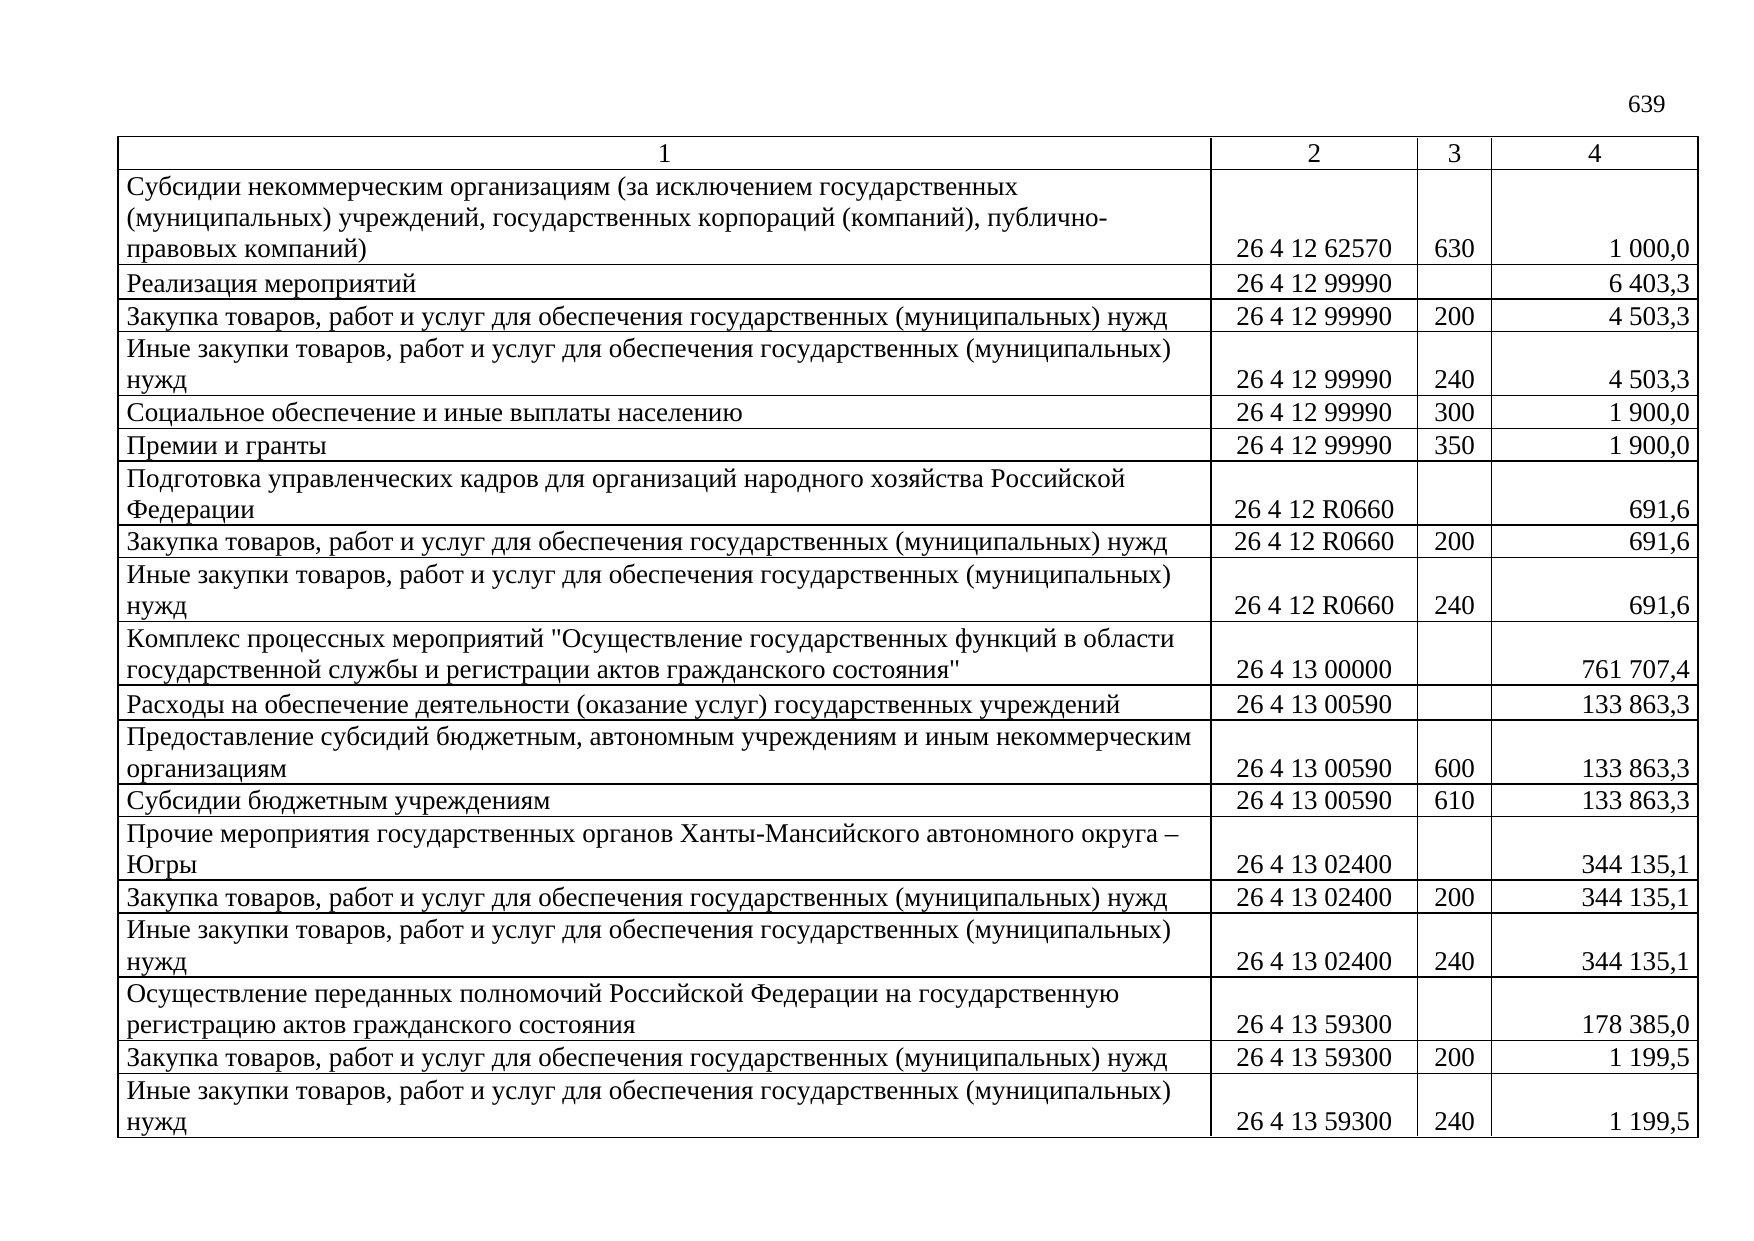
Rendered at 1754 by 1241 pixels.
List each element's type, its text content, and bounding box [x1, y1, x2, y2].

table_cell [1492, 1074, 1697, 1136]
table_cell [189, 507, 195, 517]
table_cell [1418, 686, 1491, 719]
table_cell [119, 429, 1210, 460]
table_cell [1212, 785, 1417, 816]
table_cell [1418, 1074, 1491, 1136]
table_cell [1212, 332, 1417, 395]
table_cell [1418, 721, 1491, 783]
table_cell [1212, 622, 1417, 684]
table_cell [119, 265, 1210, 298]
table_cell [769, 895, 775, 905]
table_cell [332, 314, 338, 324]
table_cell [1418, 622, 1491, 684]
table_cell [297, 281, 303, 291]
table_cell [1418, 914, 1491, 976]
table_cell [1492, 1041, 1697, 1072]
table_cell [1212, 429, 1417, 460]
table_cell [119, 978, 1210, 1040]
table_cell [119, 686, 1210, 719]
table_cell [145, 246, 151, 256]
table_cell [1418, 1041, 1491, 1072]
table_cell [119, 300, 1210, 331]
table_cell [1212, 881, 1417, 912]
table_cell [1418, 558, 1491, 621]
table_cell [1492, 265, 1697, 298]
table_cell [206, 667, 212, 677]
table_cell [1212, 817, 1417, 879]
table_header 1 [119, 137, 1211, 168]
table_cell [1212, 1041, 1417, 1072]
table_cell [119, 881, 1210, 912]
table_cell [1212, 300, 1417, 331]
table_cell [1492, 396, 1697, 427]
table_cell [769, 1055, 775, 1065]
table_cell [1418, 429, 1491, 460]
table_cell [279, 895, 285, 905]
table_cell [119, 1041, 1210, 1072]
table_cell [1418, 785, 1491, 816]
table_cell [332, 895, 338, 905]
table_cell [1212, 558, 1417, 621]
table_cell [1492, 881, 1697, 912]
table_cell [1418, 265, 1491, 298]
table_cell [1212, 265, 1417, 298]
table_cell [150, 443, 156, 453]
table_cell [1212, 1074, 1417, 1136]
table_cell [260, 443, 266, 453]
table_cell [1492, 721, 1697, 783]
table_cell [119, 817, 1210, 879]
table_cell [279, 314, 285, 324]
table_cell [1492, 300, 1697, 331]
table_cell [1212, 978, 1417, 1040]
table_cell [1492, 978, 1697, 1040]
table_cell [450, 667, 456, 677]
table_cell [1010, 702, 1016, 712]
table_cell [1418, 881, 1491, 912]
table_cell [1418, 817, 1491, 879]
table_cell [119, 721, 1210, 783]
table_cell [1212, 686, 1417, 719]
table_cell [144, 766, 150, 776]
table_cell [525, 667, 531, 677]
table_header 4 [1492, 137, 1697, 168]
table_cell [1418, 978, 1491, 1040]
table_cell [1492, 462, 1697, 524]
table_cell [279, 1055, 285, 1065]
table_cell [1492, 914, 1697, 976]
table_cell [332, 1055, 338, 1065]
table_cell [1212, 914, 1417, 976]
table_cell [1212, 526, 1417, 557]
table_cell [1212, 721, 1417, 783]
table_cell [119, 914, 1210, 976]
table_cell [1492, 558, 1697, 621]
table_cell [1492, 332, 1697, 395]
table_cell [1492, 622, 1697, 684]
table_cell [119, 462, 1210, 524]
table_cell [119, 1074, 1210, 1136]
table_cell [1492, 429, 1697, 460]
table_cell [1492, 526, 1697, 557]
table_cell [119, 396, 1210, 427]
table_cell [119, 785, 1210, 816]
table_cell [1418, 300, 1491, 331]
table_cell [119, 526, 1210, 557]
table_header 3 [1418, 137, 1491, 168]
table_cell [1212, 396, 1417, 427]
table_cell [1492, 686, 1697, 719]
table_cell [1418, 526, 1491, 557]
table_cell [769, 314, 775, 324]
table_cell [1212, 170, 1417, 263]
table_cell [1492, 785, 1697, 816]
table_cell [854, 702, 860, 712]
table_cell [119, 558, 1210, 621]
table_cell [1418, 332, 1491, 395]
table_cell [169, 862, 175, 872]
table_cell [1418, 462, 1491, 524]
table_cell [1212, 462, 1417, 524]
table_header 2 [1212, 137, 1417, 168]
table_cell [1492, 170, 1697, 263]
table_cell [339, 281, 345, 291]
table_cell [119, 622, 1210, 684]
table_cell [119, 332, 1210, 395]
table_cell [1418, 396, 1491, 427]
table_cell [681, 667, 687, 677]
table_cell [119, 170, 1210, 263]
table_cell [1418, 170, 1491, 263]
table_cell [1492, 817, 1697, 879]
